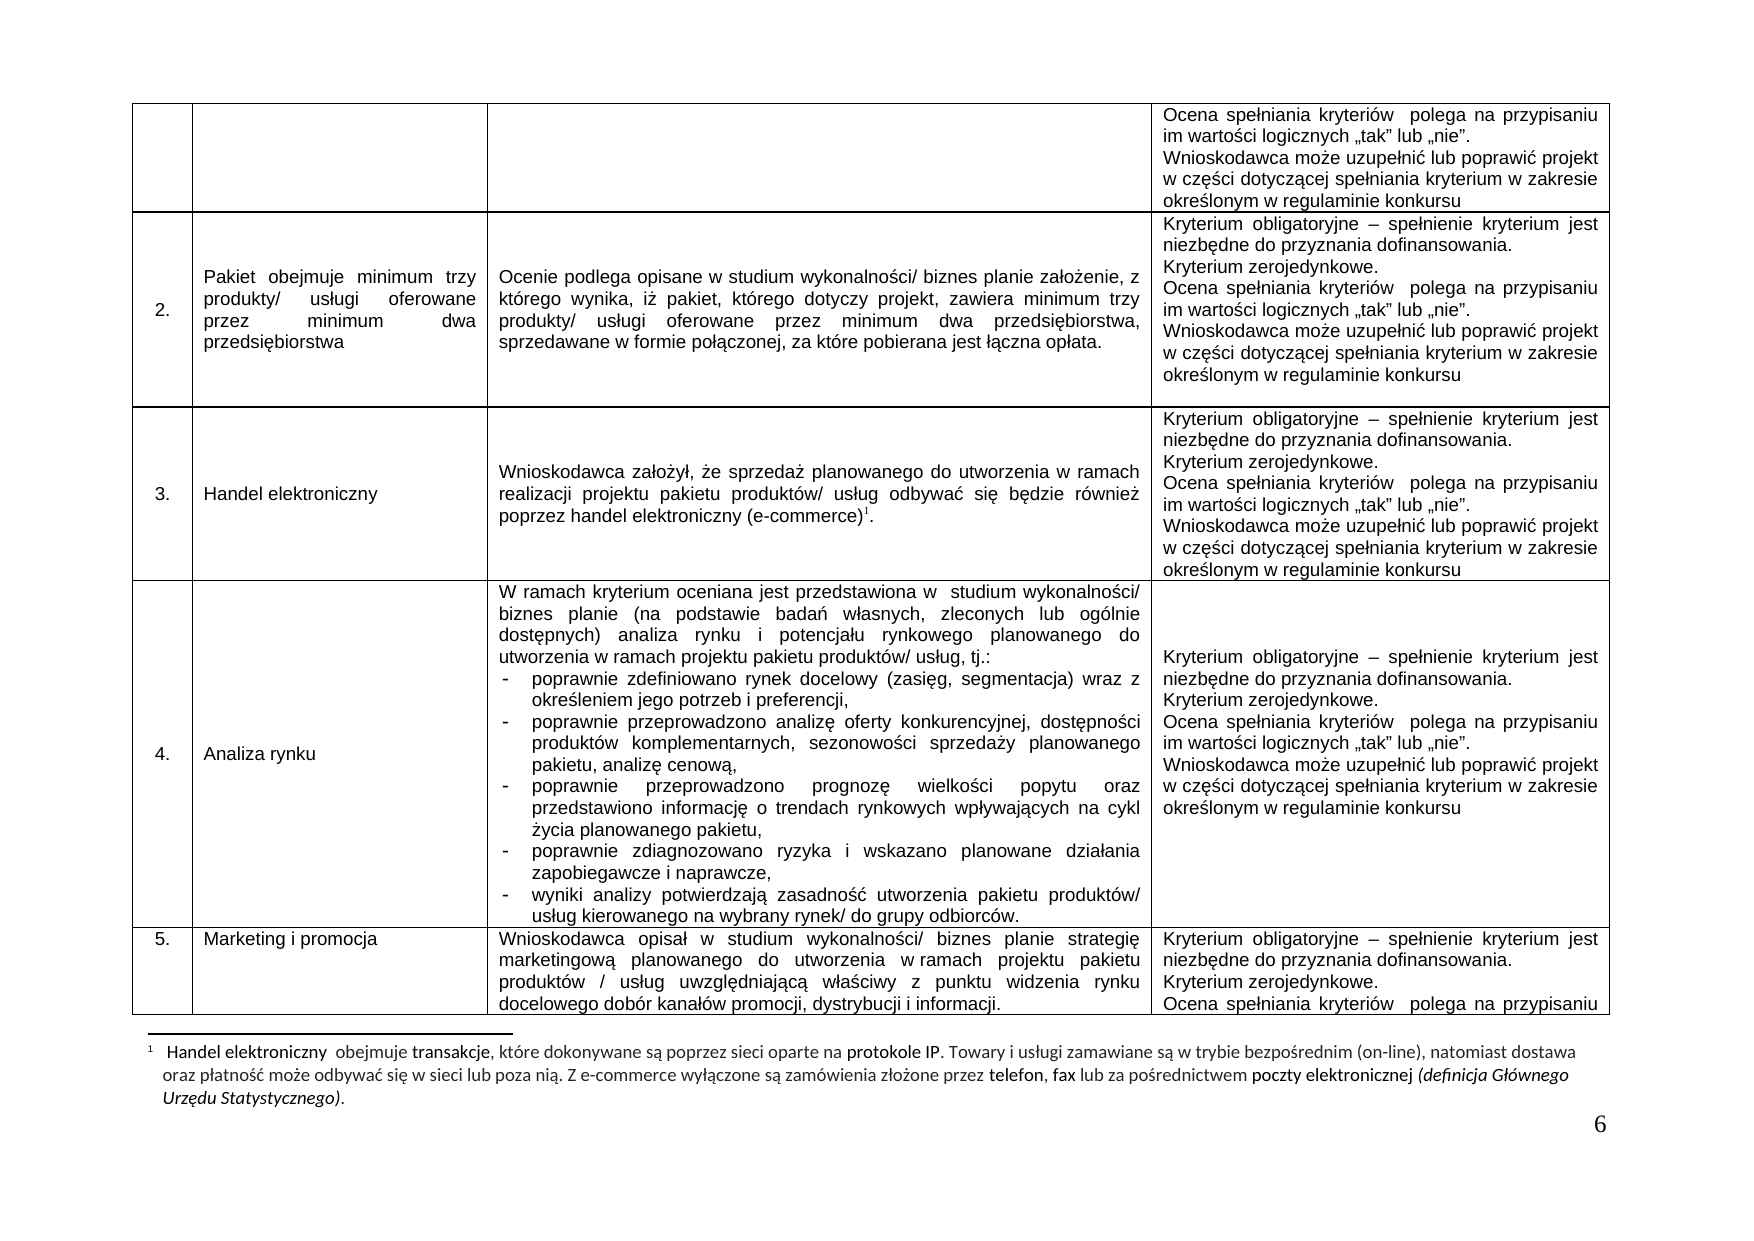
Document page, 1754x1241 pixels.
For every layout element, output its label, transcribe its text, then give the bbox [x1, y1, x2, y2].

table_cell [193, 104, 487, 211]
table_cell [193, 928, 487, 1014]
table_cell Pakiet obejmuje minimum trzy produkty/ usługi oferowane przez minimum dwa przedsiębiorstwa [193, 213, 487, 406]
table_cell 1. [133, 104, 192, 211]
table_cell Analiza rynku [193, 581, 487, 927]
table_cell Handel elektroniczny [193, 408, 487, 580]
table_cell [1152, 104, 1609, 211]
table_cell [1152, 928, 1609, 1014]
table_cell 4. [133, 581, 192, 927]
table_cell 3. [133, 408, 192, 580]
table_cell Ocenie podlega opisane w studium wykonalności/ biznes planie założenie, z którego wynika, iż pakiet, którego dotyczy projekt, zawiera minimum trzy produkty/ usługi oferowane przez minimum dwa przedsiębiorstwa, sprzedawane w formie połączonej, za które pobierana jest łączna opłata. [488, 213, 1151, 406]
table_cell Wnioskodawca założył, że sprzedaż planowanego do utworzenia w ramach realizacji projektu pakietu produktów/ usług odbywać się będzie również poprzez handel elektroniczny (e-commerce). [488, 408, 1151, 580]
table_cell W ramach kryterium oceniana jest przedstawiona w studium wykonalności/ biznes planie (na podstawie badań własnych, zleconych lub ogólnie dostępnych) analiza rynku i potencjału rynkowego planowanego do utworzenia w ramach projektu pakietu produktów/ usług, tj.: poprawnie zdefiniowano rynek docelowy (zasięg, segmentacja) wraz z określeniem jego potrzeb i preferencji, poprawnie przeprowadzono analizę oferty konkurencyjnej, dostępności produktów komplementarnych, sezonowości sprzedaży planowanego pakietu, analizę cenową, poprawnie przeprowadzono prognozę wielkości popytu oraz przedstawiono informację o trendach rynkowych wpływających na cykl życia planowanego pakietu, poprawnie zdiagnozowano ryzyka i wskazano planowane działania zapobiegawcze i naprawcze, wyniki analizy potwierdzają zasadność utworzenia pakietu produktów/ usług kierowanego na wybrany rynek/ do grupy odbiorców. [488, 581, 1151, 927]
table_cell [488, 928, 1151, 1014]
table_cell 5. [133, 928, 192, 1014]
table_cell 2. [133, 213, 192, 406]
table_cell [488, 104, 1151, 211]
